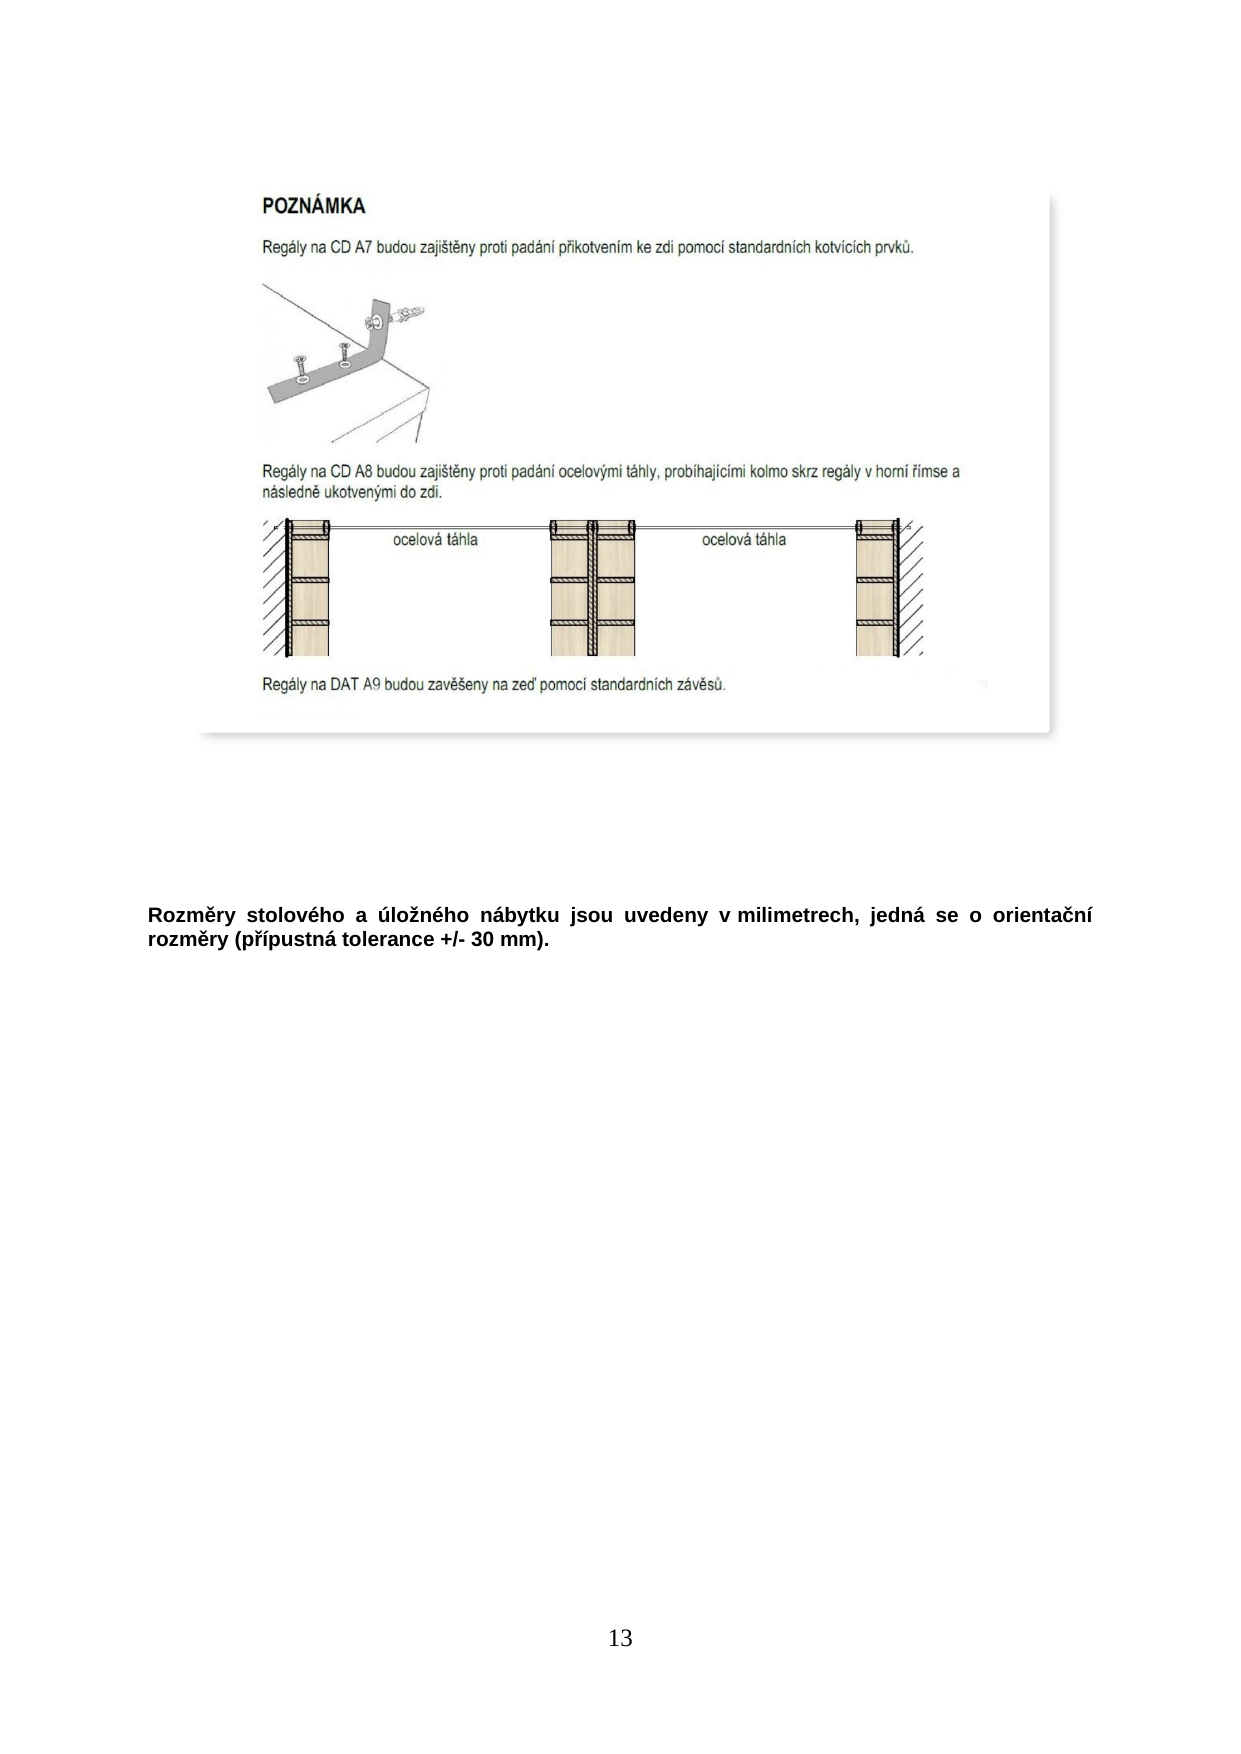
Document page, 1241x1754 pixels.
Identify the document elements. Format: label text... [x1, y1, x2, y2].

picture [147, 147, 1093, 771]
text Rozměry stolového a úložného nábytku jsou uvedeny v milimetrech, jedná se o orientační rozměry (přípustná tolerance +/- 30 mm). [148, 903, 1093, 951]
